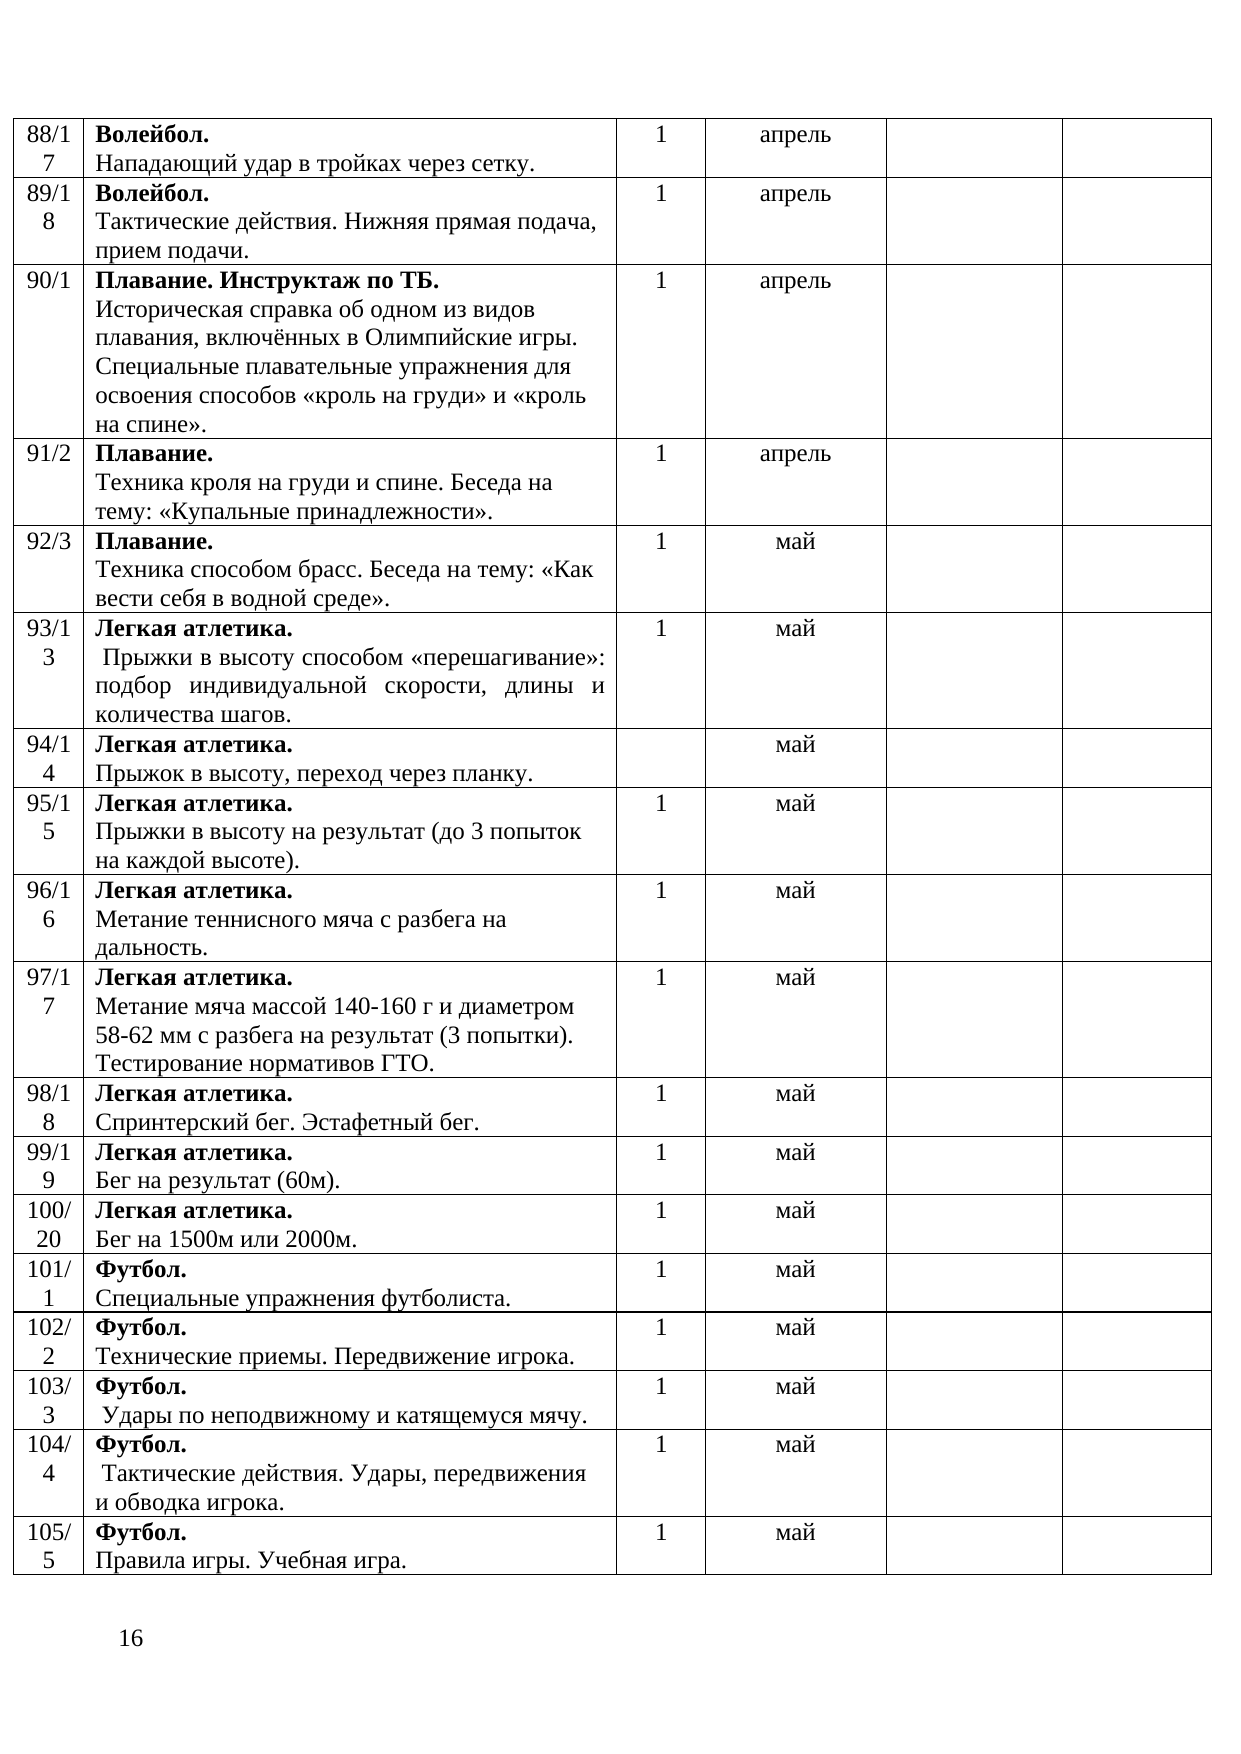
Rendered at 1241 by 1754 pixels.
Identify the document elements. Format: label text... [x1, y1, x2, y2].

table_cell [887, 119, 1062, 177]
table_cell [887, 1371, 1062, 1428]
table_cell 99/19 [14, 1137, 83, 1194]
table_cell май [706, 1430, 886, 1516]
table_cell 1 [617, 1195, 705, 1253]
table_cell май [706, 1254, 886, 1311]
table_cell 88/17 [14, 119, 83, 177]
table_cell [887, 788, 1062, 874]
table_cell 105/5 [14, 1517, 83, 1574]
table_cell апрель [706, 439, 886, 525]
table_cell [1063, 1195, 1211, 1253]
table_cell май [706, 1313, 886, 1370]
table_cell Футбол. Специальные упражнения футболиста. [84, 1254, 616, 1311]
table_cell Легкая атлетика. Метание теннисного мяча с разбега на дальность. [84, 875, 616, 961]
table_cell май [706, 1078, 886, 1136]
table_cell [887, 1254, 1062, 1311]
table_cell май [706, 1371, 886, 1428]
table_cell 1 [617, 1137, 705, 1194]
table_cell 1 [617, 875, 705, 961]
table_cell Волейбол. Нападающий удар в тройках через сетку. [84, 119, 616, 177]
table_cell [617, 729, 705, 787]
table_cell Легкая атлетика. Прыжок в высоту, переход через планку. [84, 729, 616, 787]
table_cell [887, 613, 1062, 728]
table_cell 1 [617, 962, 705, 1077]
table_cell май [706, 729, 886, 787]
table_cell 1 [617, 1430, 705, 1516]
table_cell Легкая атлетика. Бег на результат (60м). [84, 1137, 616, 1194]
table_cell май [706, 875, 886, 961]
table_cell [1063, 1137, 1211, 1194]
table_cell Плавание. Инструктаж по ТБ. Историческая справка об одном из видов плавания, включённых в Олимпийские игры. Специальные плавательные упражнения для освоения способов «кроль на груди» и «кроль на спине». [84, 265, 616, 437]
table_cell 102/2 [14, 1313, 83, 1370]
table_cell май [706, 526, 886, 612]
table_cell Легкая атлетика. Бег на 1500м или 2000м. [84, 1195, 616, 1253]
table_cell 94/14 [14, 729, 83, 787]
table_cell [1063, 729, 1211, 787]
table_cell Легкая атлетика. Прыжки в высоту способом «перешагивание»: подбор индивидуальной скорости, длины и количества шагов. [84, 613, 616, 728]
table_cell [1063, 1371, 1211, 1428]
table_cell [1063, 119, 1211, 177]
table_cell май [706, 1517, 886, 1574]
table_cell май [706, 1195, 886, 1253]
table_cell [887, 1313, 1062, 1370]
table_cell [1063, 1430, 1211, 1516]
table_cell 98/18 [14, 1078, 83, 1136]
table_cell 1 [617, 1313, 705, 1370]
table_cell [1063, 613, 1211, 728]
table_cell май [706, 613, 886, 728]
table_cell 1 [617, 788, 705, 874]
table_cell 101/1 [14, 1254, 83, 1311]
table_cell [1063, 1078, 1211, 1136]
table_cell [887, 265, 1062, 437]
table_cell 1 [617, 1517, 705, 1574]
table_cell [1063, 875, 1211, 961]
table_cell 1 [617, 613, 705, 728]
table_cell Футбол. Технические приемы. Передвижение игрока. [84, 1313, 616, 1370]
table_cell 100/20 [14, 1195, 83, 1253]
table_cell Футбол. Удары по неподвижному и катящемуся мячу. [84, 1371, 616, 1428]
table_cell Плавание. Техника кроля на груди и спине. Беседа на тему: «Купальные принадлежности». [84, 439, 616, 525]
table_cell [887, 962, 1062, 1077]
table_cell [1063, 439, 1211, 525]
table_cell май [706, 962, 886, 1077]
table_cell [887, 439, 1062, 525]
table_cell [1063, 1254, 1211, 1311]
table_cell 89/18 [14, 178, 83, 264]
table_cell 1 [617, 526, 705, 612]
table_cell апрель [706, 265, 886, 437]
table_cell 104/4 [14, 1430, 83, 1516]
table_cell 90/1 [14, 265, 83, 437]
table_cell Футбол. Правила игры. Учебная игра. [84, 1517, 616, 1574]
table_cell [1063, 788, 1211, 874]
table_cell май [706, 788, 886, 874]
table_cell [887, 178, 1062, 264]
table_cell 103/3 [14, 1371, 83, 1428]
table_cell апрель [706, 119, 886, 177]
table_cell [887, 1137, 1062, 1194]
table_cell [887, 1078, 1062, 1136]
table_cell [887, 1195, 1062, 1253]
table_cell [1063, 265, 1211, 437]
table_cell [1063, 1313, 1211, 1370]
table_cell 1 [617, 1078, 705, 1136]
table_cell 1 [617, 439, 705, 525]
table_cell [1063, 1517, 1211, 1574]
table_cell 93/13 [14, 613, 83, 728]
table_cell 1 [617, 1254, 705, 1311]
table_cell Волейбол. Тактические действия. Нижняя прямая подача, прием подачи. [84, 178, 616, 264]
table_cell Легкая атлетика. Метание мяча массой 140-160 г и диаметром 58-62 мм с разбега на результат (3 попытки). Тестирование нормативов ГТО. [84, 962, 616, 1077]
table_cell 91/2 [14, 439, 83, 525]
table_cell 95/15 [14, 788, 83, 874]
table_cell 1 [617, 119, 705, 177]
table_cell [1063, 178, 1211, 264]
table_cell 96/16 [14, 875, 83, 961]
table_cell Плавание. Техника способом брасс. Беседа на тему: «Как вести себя в водной среде». [84, 526, 616, 612]
table_cell апрель [706, 178, 886, 264]
table_cell 1 [617, 265, 705, 437]
table_cell [887, 729, 1062, 787]
table_cell Легкая атлетика. Прыжки в высоту на результат (до 3 попыток на каждой высоте). [84, 788, 616, 874]
table_cell [887, 526, 1062, 612]
table_cell Легкая атлетика. Спринтерский бег. Эстафетный бег. [84, 1078, 616, 1136]
table_cell 92/3 [14, 526, 83, 612]
table_cell [887, 1430, 1062, 1516]
table_cell [1063, 526, 1211, 612]
table_cell Футбол. Тактические действия. Удары, передвижения и обводка игрока. [84, 1430, 616, 1516]
table_cell [887, 1517, 1062, 1574]
table_cell 97/17 [14, 962, 83, 1077]
table_cell 1 [617, 1371, 705, 1428]
table_cell [887, 875, 1062, 961]
table_cell май [706, 1137, 886, 1194]
table_cell 1 [617, 178, 705, 264]
table_cell [1063, 962, 1211, 1077]
